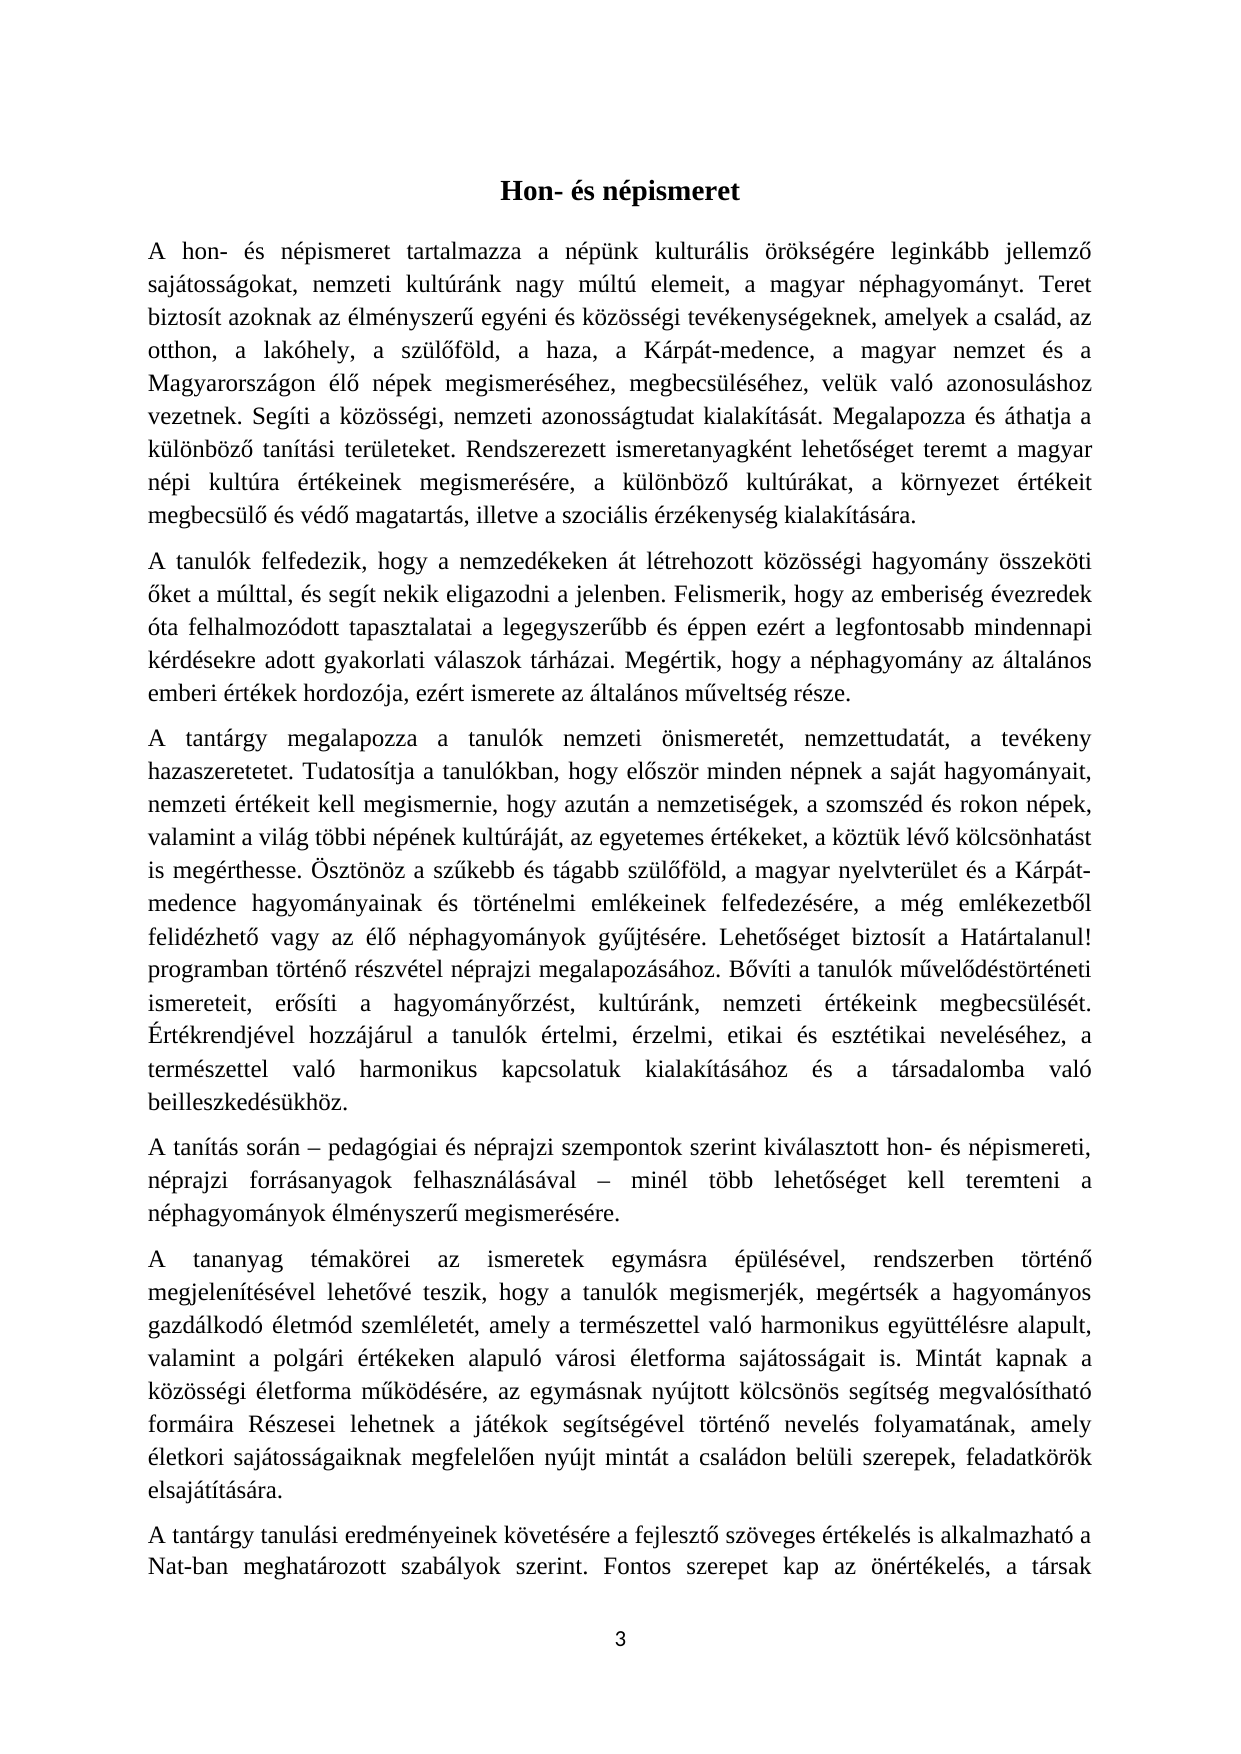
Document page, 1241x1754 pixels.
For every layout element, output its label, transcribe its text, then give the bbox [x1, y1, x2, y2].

text A hon- és népismeret tartalmazza a népünk kulturális örökségére leginkább jellemző sajátosságokat, nemzeti kultúránk nagy múltú elemeit, a magyar néphagyományt. Teret biztosít azoknak az élményszerű egyéni és közösségi tevékenységeknek, amelyek a család, az otthon, a lakóhely, a szülőföld, a haza, a Kárpát-medence, a magyar nemzet és a Magyarországon élő népek megismeréséhez, megbecsüléséhez, velük való azonosuláshoz vezetnek. Segíti a közösségi, nemzeti azonosságtudat kialakítását. Megalapozza és áthatja a különböző tanítási területeket. Rendszerezett ismeretanyagként lehetőséget teremt a magyar népi kultúra értékeinek megismerésére, a különböző kultúrákat, a környezet értékeit megbecsülő és védő magatartás, illetve a szociális érzékenység kialakítására. [148, 236, 1093, 529]
text A tanulók felfedezik, hogy a nemzedékeken át létrehozott közösségi hagyomány összeköti őket a múlttal, és segít nekik eligazodni a jelenben. Felismerik, hogy az emberiség évezredek óta felhalmozódott tapasztalatai a legegyszerűbb és éppen ezért a legfontosabb mindennapi kérdésekre adott gyakorlati válaszok tárházai. Megértik, hogy a néphagyomány az általános emberi értékek hordozója, ezért ismerete az általános műveltség része. [148, 546, 1093, 707]
text A tanítás során – pedagógiai és néprajzi szempontok szerint kiválasztott hon- és népismereti, néprajzi forrásanyagok felhasználásával – minél több lehetőséget kell teremteni a néphagyományok élményszerű megismerésére. [148, 1132, 1093, 1227]
text A tananyag témakörei az ismeretek egymásra épülésével, rendszerben történő megjelenítésével lehetővé teszik, hogy a tanulók megismerjék, megértsék a hagyományos gazdálkodó életmód szemléletét, amely a természettel való harmonikus együttélésre alapult, valamint a polgári értékeken alapuló városi életforma sajátosságait is. Mintát kapnak a közösségi életforma működésére, az egymásnak nyújtott kölcsönös segítség megvalósítható formáira Részesei lehetnek a játékok segítségével történő nevelés folyamatának, amely életkori sajátosságaiknak megfelelően nyújt mintát a családon belüli szerepek, feladatkörök elsajátítására. [148, 1244, 1093, 1504]
text A tantárgy megalapozza a tanulók nemzeti önismeretét, nemzettudatát, a tevékeny hazaszeretetet. Tudatosítja a tanulókban, hogy először minden népnek a saját hagyományait, nemzeti értékeit kell megismernie, hogy azután a nemzetiségek, a szomszéd és rokon népek, valamint a világ többi népének kultúráját, az egyetemes értékeket, a köztük lévő kölcsönhatást is megérthesse. Ösztönöz a szűkebb és tágabb szülőföld, a magyar nyelvterület és a Kárpát-medence hagyományainak és történelmi emlékeinek felfedezésére, a még emlékezetből felidézhető vagy az élő néphagyományok gyűjtésére. Lehetőséget biztosít a Határtalanul! programban történő részvétel néprajzi megalapozásához. Bővíti a tanulók művelődéstörténeti ismereteit, erősíti a hagyományőrzést, kultúránk, nemzeti értékeink megbecsülését. Értékrendjével hozzájárul a tanulók értelmi, érzelmi, etikai és esztétikai neveléséhez, a természettel való harmonikus kapcsolatuk kialakításához és a társadalomba való beilleszkedésükhöz. [148, 723, 1093, 1115]
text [148, 1520, 1093, 1580]
subtitle Hon- és népismeret [148, 173, 1093, 206]
